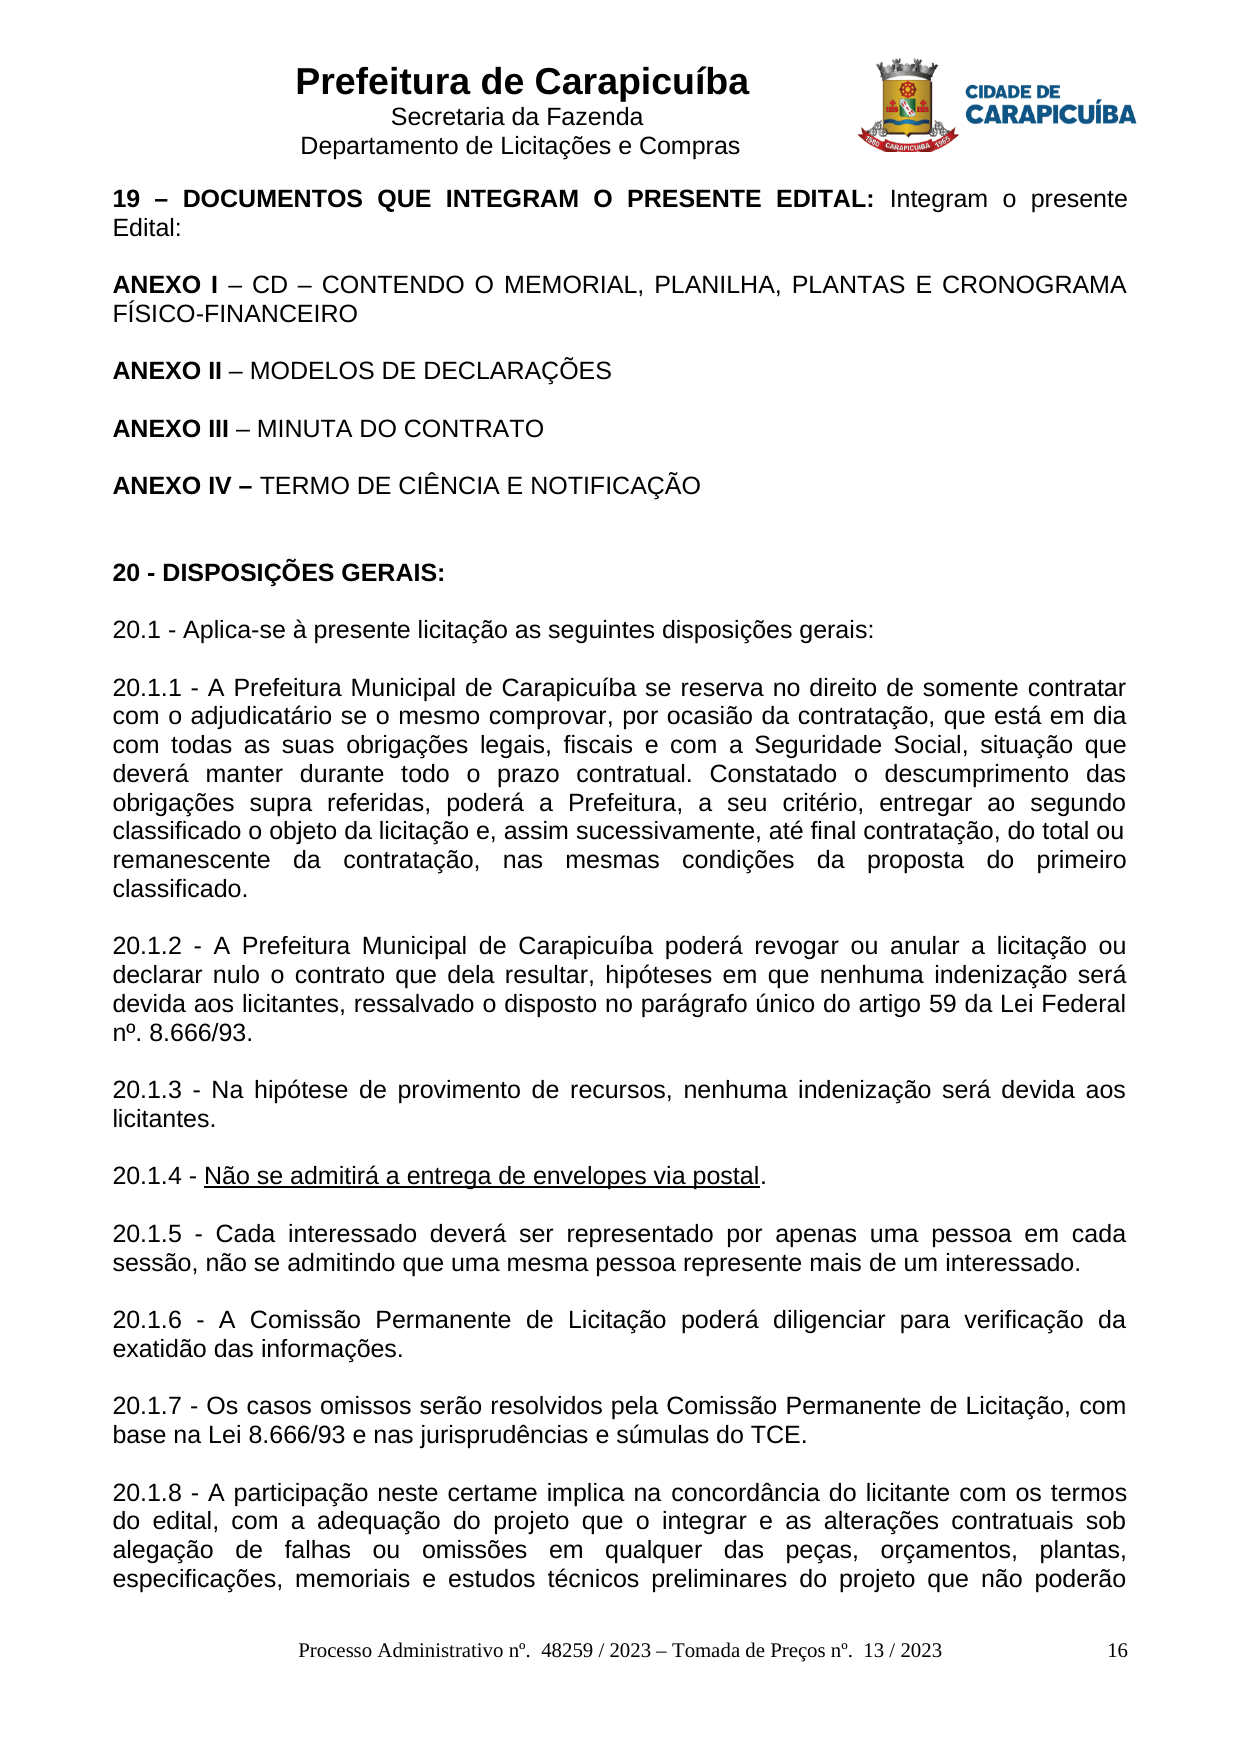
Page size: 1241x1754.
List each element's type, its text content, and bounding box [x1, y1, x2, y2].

text 20.1 - Aplica-se à presente licitação as seguintes disposições gerais: [112, 615, 1128, 644]
text 20.1.7 - Os casos omissos serão resolvidos pela Comissão Permanente de Licitação, com base na Lei 8.666/93 e nas jurisprudências e súmulas do TCE. [112, 1391, 1128, 1449]
text 20.1.3 - Na hipótese de provimento de recursos, nenhuma indenização será devida aos licitantes. [112, 1075, 1128, 1132]
text 19 – DOCUMENTOS QUE INTEGRAM O PRESENTE EDITAL: Integram o presente Edital: [112, 184, 1128, 241]
text ANEXO III – MINUTA DO CONTRATO [112, 414, 1128, 442]
text ANEXO II – MODELOS DE DECLARAÇÕES [112, 356, 1128, 385]
text ANEXO IV – TERMO DE CIÊNCIA E NOTIFICAÇÃO [112, 471, 1128, 500]
text 20.1.1 - A Prefeitura Municipal de Carapicuíba se reserva no direito de somente contratar com o adjudicatário se o mesmo comprovar, por ocasião da contratação, que está em dia com todas as suas obrigações legais, fiscais e com a Seguridade Social, situação que deverá manter durante todo o prazo contratual. Constatado o descumprimento das obrigações supra referidas, poderá a Prefeitura, a seu critério, entregar ao segundo classificado o objeto da licitação e, assim sucessivamente, até final contratação, do total ou [112, 672, 1128, 845]
text remanescente da contratação, nas mesmas condições da proposta do primeiro classificado. [112, 845, 1128, 902]
text ANEXO I – CD – CONTENDO O MEMORIAL, PLANILHA, PLANTAS E CRONOGRAMA FÍSICO-FINANCEIRO [112, 270, 1128, 327]
text 20.1.5 - Cada interessado deverá ser representado por apenas uma pessoa em cada sessão, não se admitindo que uma mesma pessoa represente mais de um interessado. [112, 1219, 1128, 1276]
text 20.1.6 - A Comissão Permanente de Licitação poderá diligenciar para verificação da exatidão das informações. [112, 1305, 1128, 1362]
text 20 - DISPOSIÇÕES GERAIS: [112, 557, 1128, 586]
picture [857, 57, 1139, 152]
text 20.1.2 - A Prefeitura Municipal de Carapicuíba poderá revogar ou anular a licitação ou declarar nulo o contrato que dela resultar, hipóteses em que nenhuma indenização será devida aos licitantes, ressalvado o disposto no parágrafo único do artigo 59 da Lei Federal nº. 8.666/93. [112, 931, 1128, 1046]
text 20.1.4 - Não se admitirá a entrega de envelopes via postal. [112, 1161, 1128, 1190]
